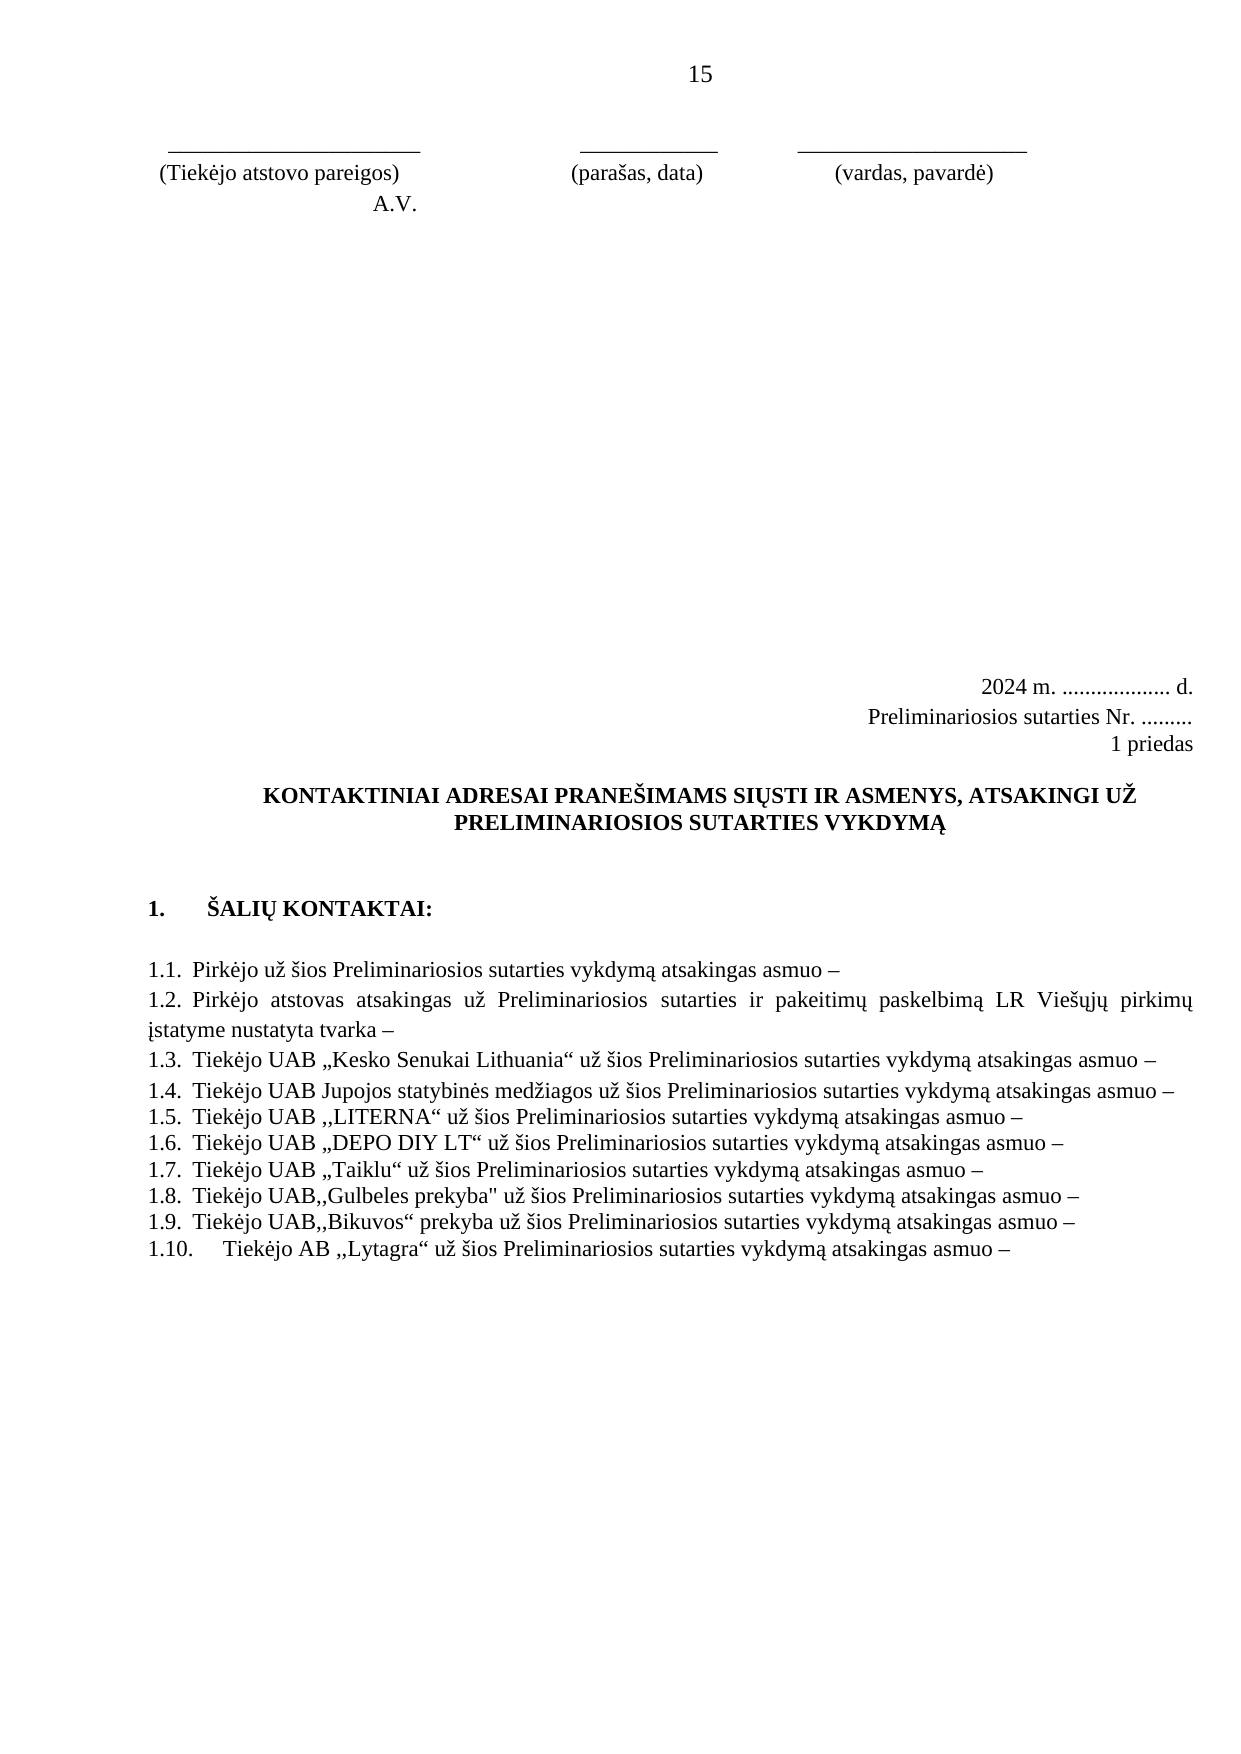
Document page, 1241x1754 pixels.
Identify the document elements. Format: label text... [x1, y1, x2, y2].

list Tiekėjo UAB „Taiklu“ už šios Preliminariosios sutarties vykdymą atsakingas asmuo – [148, 1156, 1193, 1182]
text (Tiekėjo atstovo pareigos) (parašas, data) (vardas, pavardė) [148, 159, 1137, 186]
list Tiekėjo UAB „DEPO DIY LT“ už šios Preliminariosios sutarties vykdymą atsakingas asmuo – [148, 1129, 1193, 1156]
text Preliminariosios sutarties Nr. ......... [272, 703, 1193, 729]
list A.V. [128, 190, 1137, 216]
list Tiekėjo AB ,,Lytagra“ už šios Preliminariosios sutarties vykdymą atsakingas asmuo – [148, 1235, 1193, 1261]
list Tiekėjo UAB,,Gulbeles prekyba" už šios Preliminariosios sutarties vykdymą atsakingas asmuo – [148, 1182, 1193, 1208]
list Pirkėjo atstovas atsakingas už Preliminariosios sutarties ir pakeitimų paskelbimą LR Viešųjų pirkimų įstatyme nustatyta tvarka – [148, 986, 1193, 1043]
list Tiekėjo UAB Jupojos statybinės medžiagos už šios Preliminariosios sutarties vykdymą atsakingas asmuo – [148, 1077, 1193, 1103]
list Tiekėjo UAB,,Bikuvos“ prekyba už šios Preliminariosios sutarties vykdymą atsakingas asmuo – [148, 1208, 1193, 1235]
list Tiekėjo UAB ,,LITERNA“ už šios Preliminariosios sutarties vykdymą atsakingas asmuo – [148, 1103, 1193, 1129]
list ______________________ ____________ ____________________ [128, 129, 1137, 156]
text KONTAKTINIAI ADRESAI PRANEŠIMAMS SIŲSTI IR ASMENYS, ATSAKINGI UŽ PRELIMINARIOSIOS SUTARTIES VYKDYMĄ [207, 782, 1193, 835]
text 2024 m. ................... d. [207, 673, 1193, 699]
list ŠALIŲ KONTAKTAI: [148, 895, 1193, 922]
list Pirkėjo už šios Preliminariosios sutarties vykdymą atsakingas asmuo – [148, 956, 1193, 982]
text 1 priedas [272, 729, 1193, 756]
list Tiekėjo UAB „Kesko Senukai Lithuania“ už šios Preliminariosios sutarties vykdymą atsakingas asmuo – [148, 1046, 1193, 1073]
